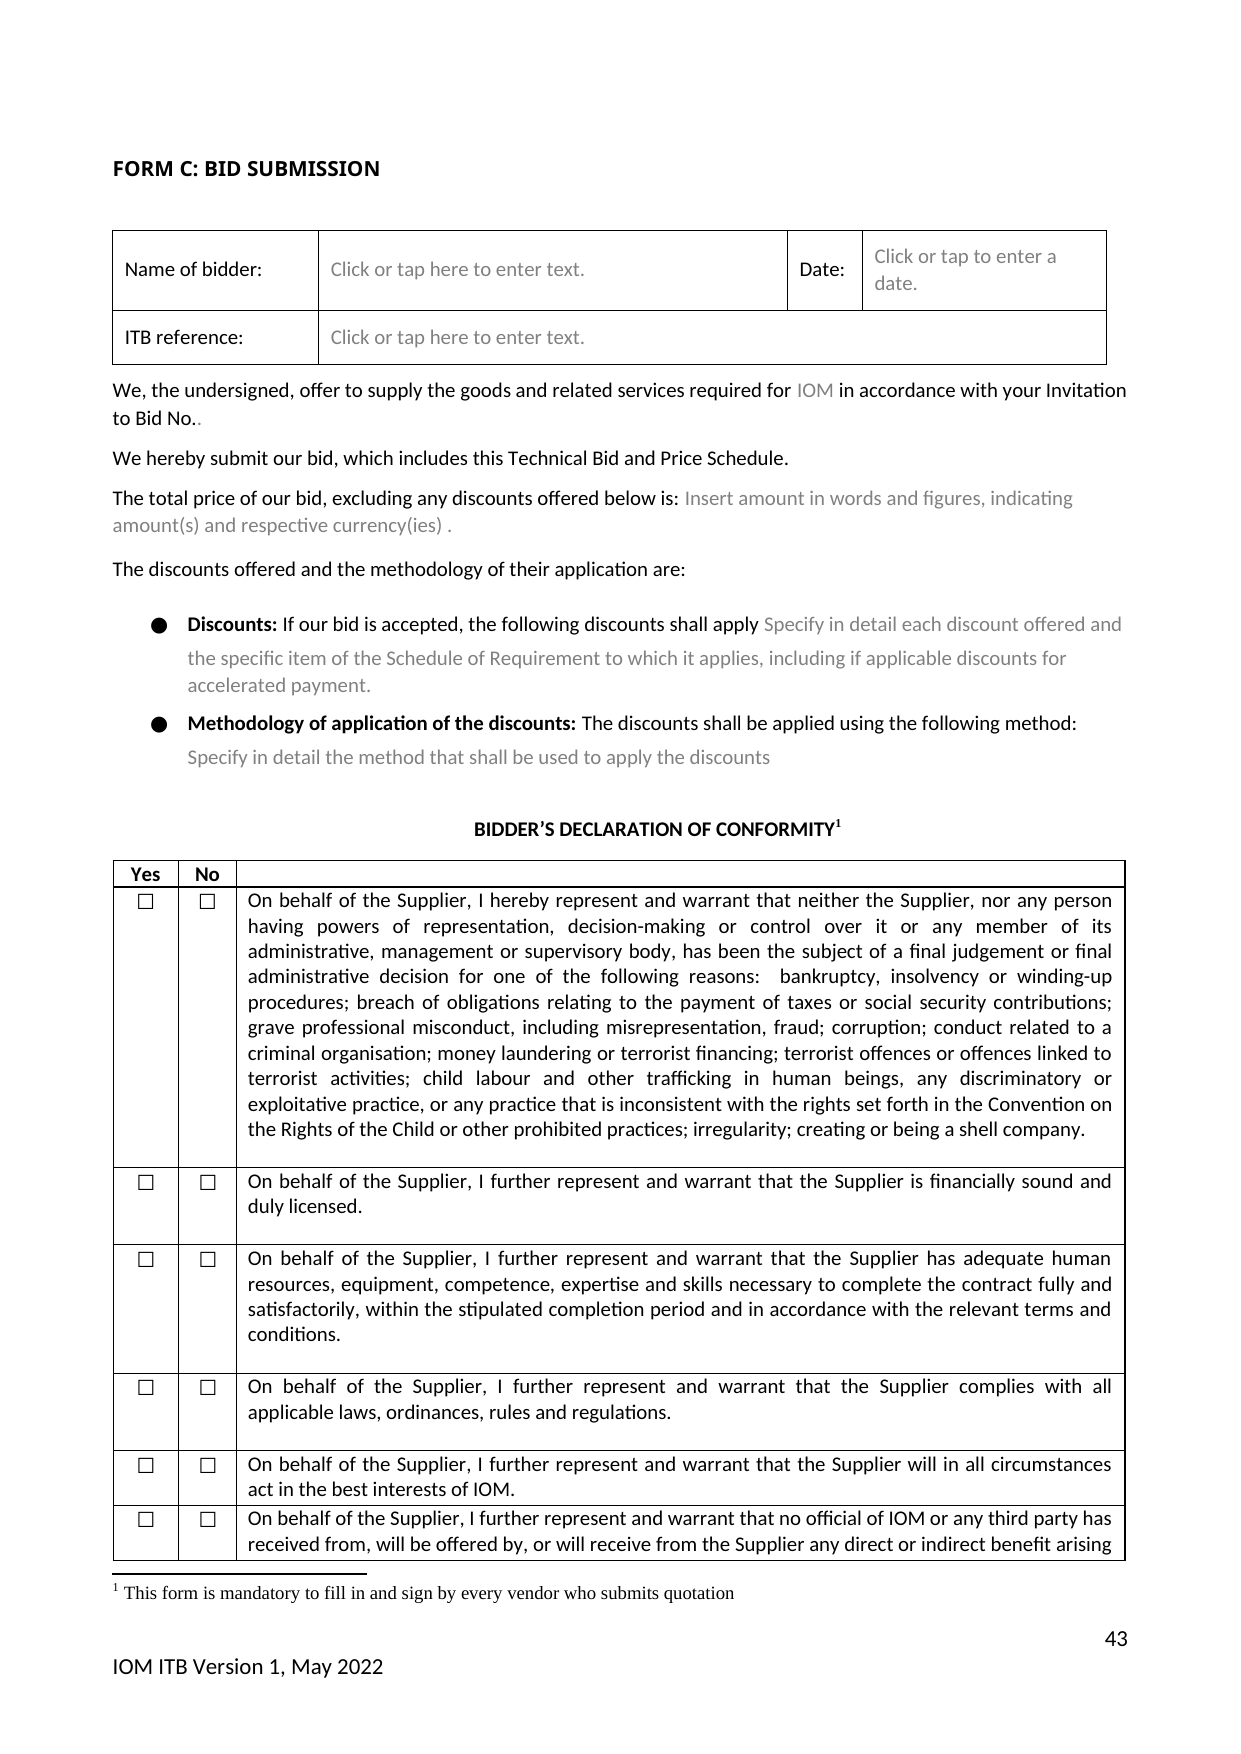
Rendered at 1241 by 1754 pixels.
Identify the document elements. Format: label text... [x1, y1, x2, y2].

subtitle FORM C: BID SUBMISSION [112, 154, 1128, 183]
list BIDDER’S DECLARATION OF CONFORMITY [187, 816, 1128, 841]
table_header Click or tap here to enter text. [319, 231, 787, 310]
table_header Click or tap to enter a date. [863, 231, 1106, 310]
table_header [237, 861, 1124, 886]
table_header Date: [788, 231, 862, 310]
table_cell ITB reference: [113, 311, 318, 364]
table_cell On behalf of the Supplier, I further represent and warrant that the Supplier has adequate human resources, equipment, competence, expertise and skills necessary to complete the contract fully and satisfactorily, within the stipulated completion period and in accordance with the relevant terms and conditions. [237, 1245, 1124, 1372]
table_header Name of bidder: [113, 231, 318, 310]
table_cell On behalf of the Supplier, I further represent and warrant that the Supplier complies with all applicable laws, ordinances, rules and regulations. [237, 1374, 1124, 1450]
table_header Yes [114, 861, 178, 886]
table_cell On behalf of the Supplier, I further represent and warrant that the Supplier is financially sound and duly licensed. [237, 1168, 1124, 1244]
list Methodology of application of the discounts: The discounts shall be applied using the following method: Specify in detail the method that shall be used to apply the discounts [150, 700, 1128, 770]
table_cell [237, 1506, 1124, 1559]
text We, the undersigned, offer to supply the goods and related services required for IOM in accordance with your Invitation to Bid No.. [112, 377, 1128, 430]
table_cell On behalf of the Supplier, I further represent and warrant that the Supplier will in all circumstances act in the best interests of IOM. [237, 1451, 1124, 1504]
text The total price of our bid, excluding any discounts offered below is: Insert amount in words and figures, indicating amount(s) and respective currency(ies) . [112, 485, 1128, 537]
table_cell Click or tap here to enter text. [319, 311, 1106, 364]
table_header No [179, 861, 236, 886]
table_cell On behalf of the Supplier, I hereby represent and warrant that neither the Supplier, nor any person having powers of representation, decision-making or control over it or any member of its administrative, management or supervisory body, has been the subject of a final judgement or final administrative decision for one of the following reasons: bankruptcy, insolvency or winding-up procedures; breach of obligations relating to the payment of taxes or social security contributions; grave professional misconduct, including misrepresentation, fraud; corruption; conduct related to a criminal organisation; money laundering or terrorist financing; terrorist offences or offences linked to terrorist activities; child labour and other trafficking in human beings, any discriminatory or exploitative practice, or any practice that is inconsistent with the rights set forth in the Convention on the Rights of the Child or other prohibited practices; irregularity; creating or being a shell company. [237, 888, 1124, 1167]
list Discounts: If our bid is accepted, the following discounts shall apply Specify in detail each discount offered and the specific item of the Schedule of Requirement to which it applies, including if applicable discounts for accelerated payment. [150, 600, 1128, 698]
text The discounts offered and the methodology of their application are: [112, 556, 1128, 582]
text We hereby submit our bid, which includes this Technical Bid and Price Schedule. [112, 445, 1128, 470]
